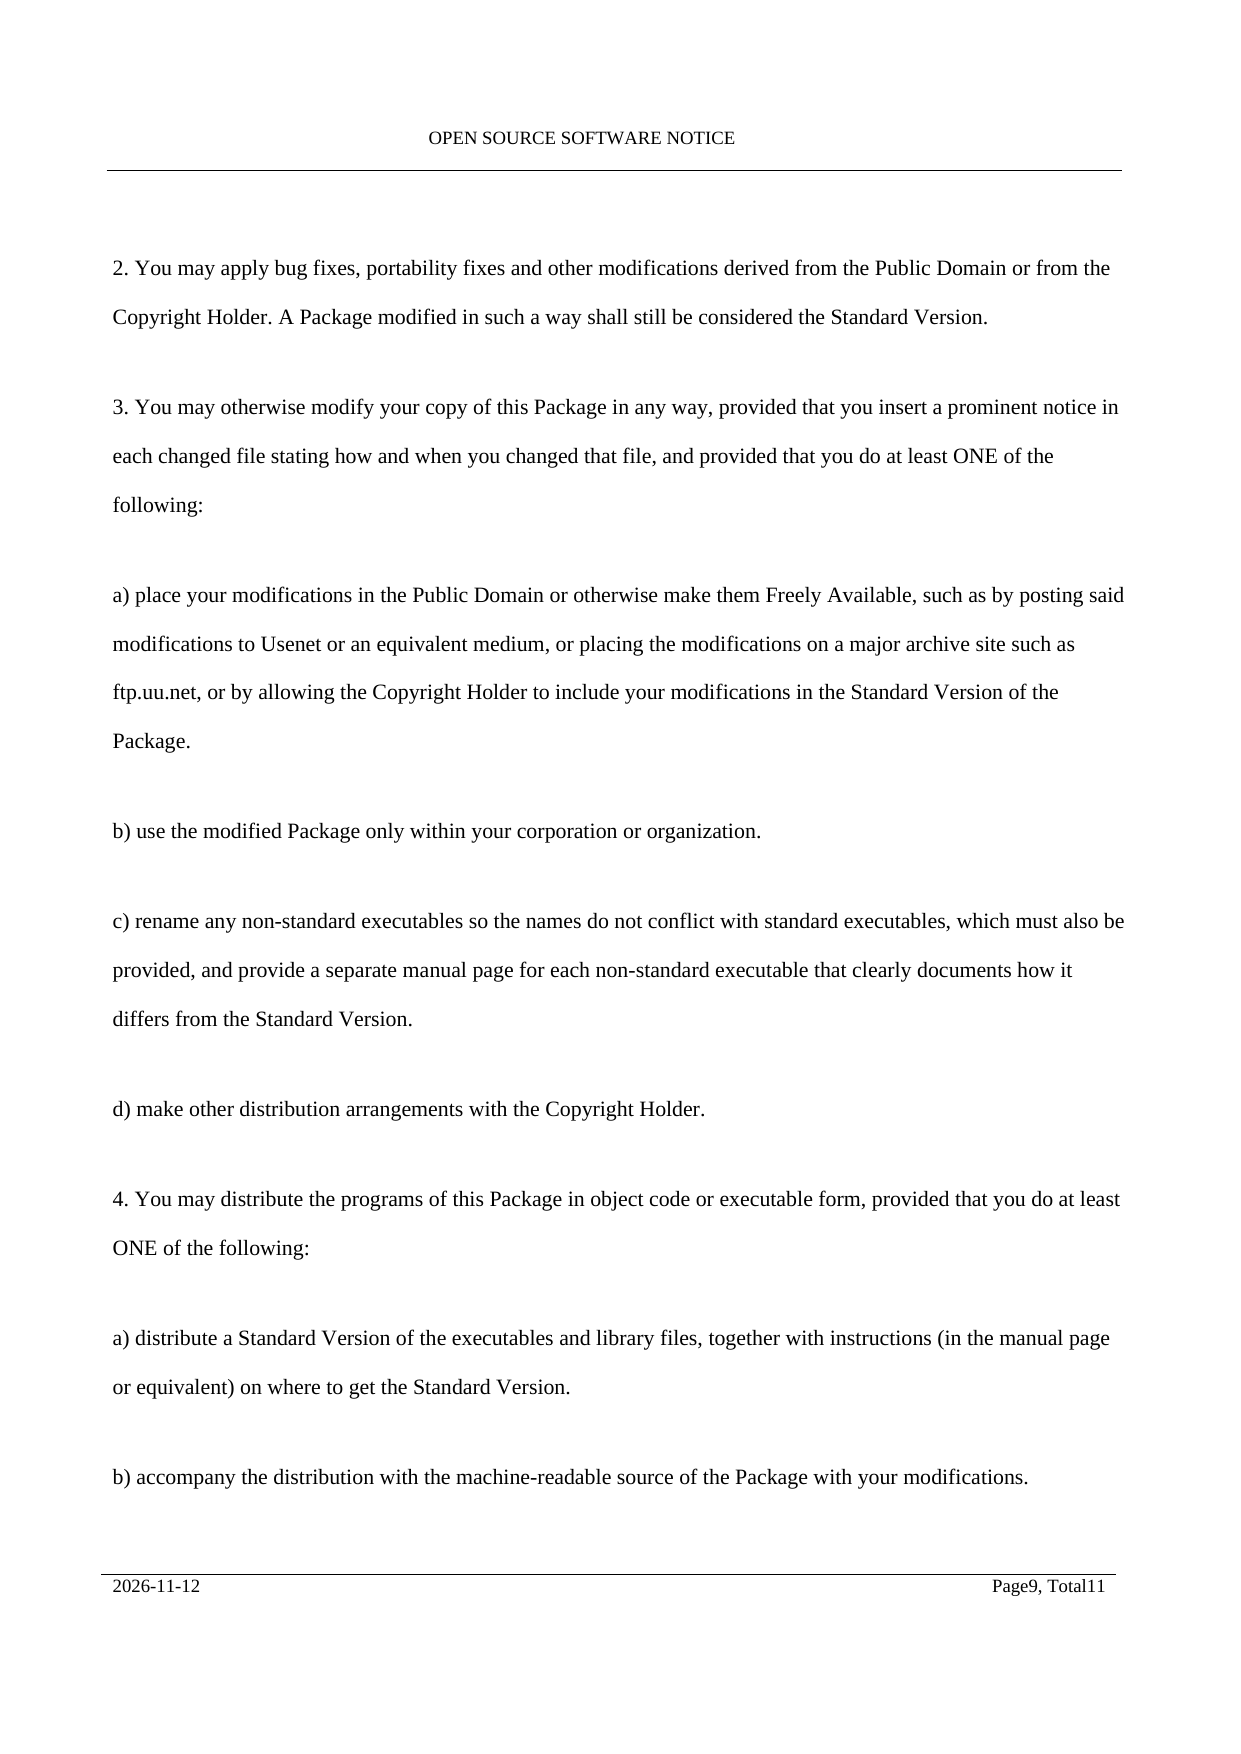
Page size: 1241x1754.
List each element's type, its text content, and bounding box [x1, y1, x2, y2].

text 2. You may apply bug fixes, portability fixes and other modifications derived from the Public Domain or from the Copyright Holder. A Package modified in such a way shall still be considered the Standard Version. [112, 251, 1128, 333]
text d) make other distribution arrangements with the Copyright Holder. [112, 1092, 1128, 1125]
text 4. You may distribute the programs of this Package in object code or executable form, provided that you do at least ONE of the following: [112, 1183, 1128, 1264]
text c) rename any non-standard executables so the names do not conflict with standard executables, which must also be provided, and provide a separate manual page for each non-standard executable that clearly documents how it differs from the Standard Version. [112, 905, 1128, 1035]
text a) place your modifications in the Public Domain or otherwise make them Freely Available, such as by posting said modifications to Usenet or an equivalent medium, or placing the modifications on a major archive site such as ftp.uu.net, or by allowing the Copyright Holder to include your modifications in the Standard Version of the Package. [112, 578, 1128, 757]
text b) accompany the distribution with the machine-readable source of the Package with your modifications. [112, 1461, 1128, 1493]
text b) use the modified Package only within your corporation or organization. [112, 814, 1128, 847]
text a) distribute a Standard Version of the executables and library files, together with instructions (in the manual page or equivalent) on where to get the Standard Version. [112, 1322, 1128, 1403]
text 3. You may otherwise modify your copy of this Package in any way, provided that you insert a prominent notice in each changed file stating how and when you changed that file, and provided that you do at least ONE of the following: [112, 390, 1128, 520]
